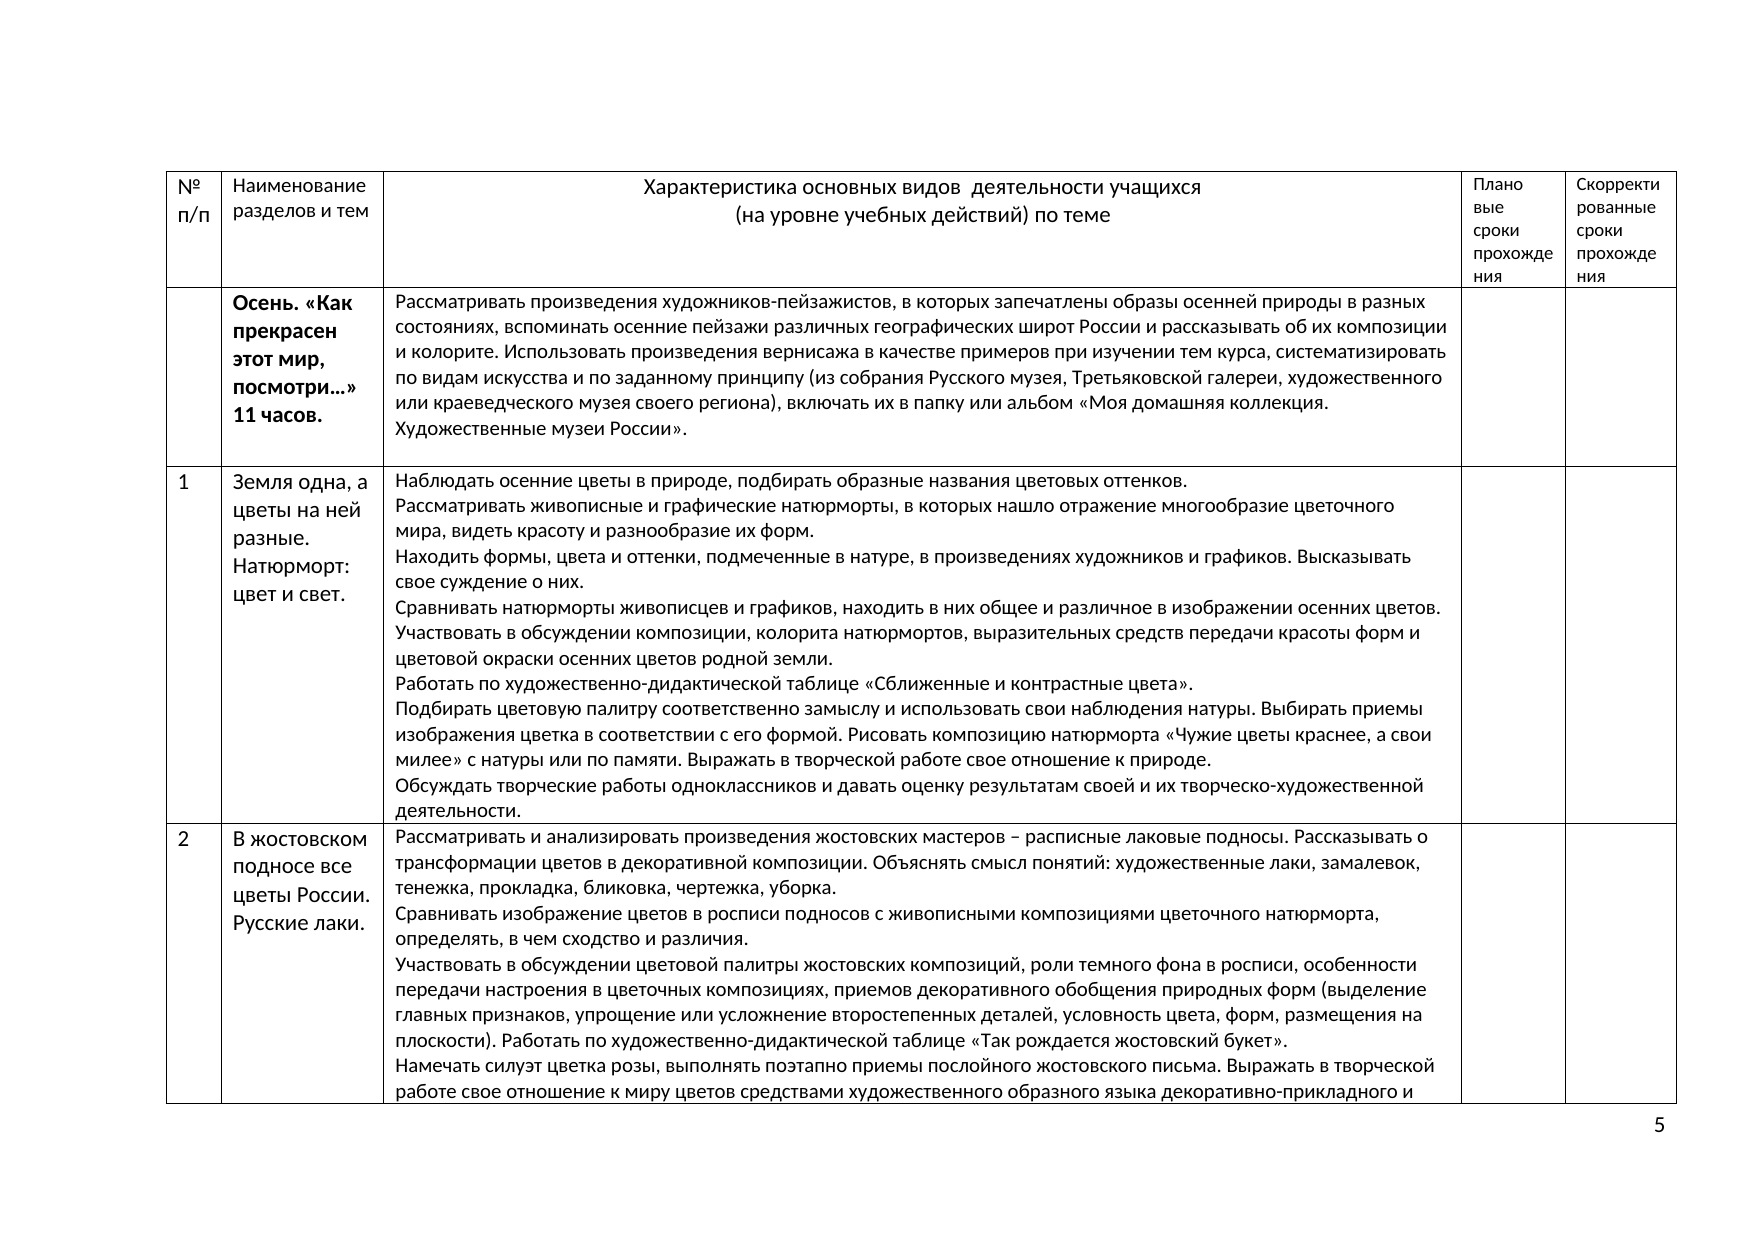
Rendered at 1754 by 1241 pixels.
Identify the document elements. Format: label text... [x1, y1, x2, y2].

table_header Характеристика основных видов деятельности учащихся (на уровне учебных действий) по теме [384, 172, 1461, 287]
table_header № п/п [167, 172, 221, 287]
table_cell [1566, 467, 1676, 823]
table_cell Наблюдать осенние цветы в природе, подбирать образные названия цветовых оттенков. Рассматривать живописные и графические натюрморты, в которых нашло отражение многообразие цветочного мира, видеть красоту и разнообразие их форм. Находить формы, цвета и оттенки, подмеченные в натуре, в произведениях художников и графиков. Высказывать свое суждение о них. Сравнивать натюрморты живописцев и графиков, находить в них общее и различное в изображении осенних цветов. Участвовать в обсуждении композиции, колорита натюрмортов, выразительных средств передачи красоты форм и цветовой окраски осенних цветов родной земли. Работать по художественно-дидактической таблице «Сближенные и контрастные цвета». Подбирать цветовую палитру соответственно замыслу и использовать свои наблюдения натуры. Выбирать приемы изображения цветка в соответствии с его формой. Рисовать композицию натюрморта «Чужие цветы краснее, а свои милее» с натуры или по памяти. Выражать в творческой работе свое отношение к природе. Обсуждать творческие работы одноклассников и давать оценку результатам своей и их творческо-художественной деятельности. [384, 467, 1461, 823]
table_cell [167, 288, 221, 466]
table_cell Осень. «Как прекрасен этот мир, посмотри…» 11 часов. [222, 288, 383, 466]
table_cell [384, 824, 1461, 1103]
table_cell 2 [167, 824, 221, 1103]
table_cell Земля одна, а цветы на ней разные. Натюрморт: цвет и свет. [222, 467, 383, 823]
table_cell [222, 824, 383, 1103]
table_cell Рассматривать произведения художников-пейзажистов, в которых запечатлены образы осенней природы в разных состояниях, вспоминать осенние пейзажи различных географических широт России и рассказывать об их композиции и колорите. Использовать произведения вернисажа в качестве примеров при изучении тем курса, систематизировать по видам искусства и по заданному принципу (из собрания Русского музея, Третьяковской галереи, художественного или краеведческого музея своего региона), включать их в папку или альбом «Моя домашняя коллекция. Художественные музеи России». [384, 288, 1461, 466]
table_header Скорректированные сроки прохождения [1566, 172, 1676, 287]
table_cell [1462, 467, 1565, 823]
table_cell [1462, 824, 1565, 1103]
table_cell [1462, 288, 1565, 466]
table_cell [1566, 824, 1676, 1103]
table_header Наименование разделов и тем [222, 172, 383, 287]
table_cell [1566, 288, 1676, 466]
table_header Плано вые сроки прохождения [1462, 172, 1565, 287]
table_cell 1 [167, 467, 221, 823]
